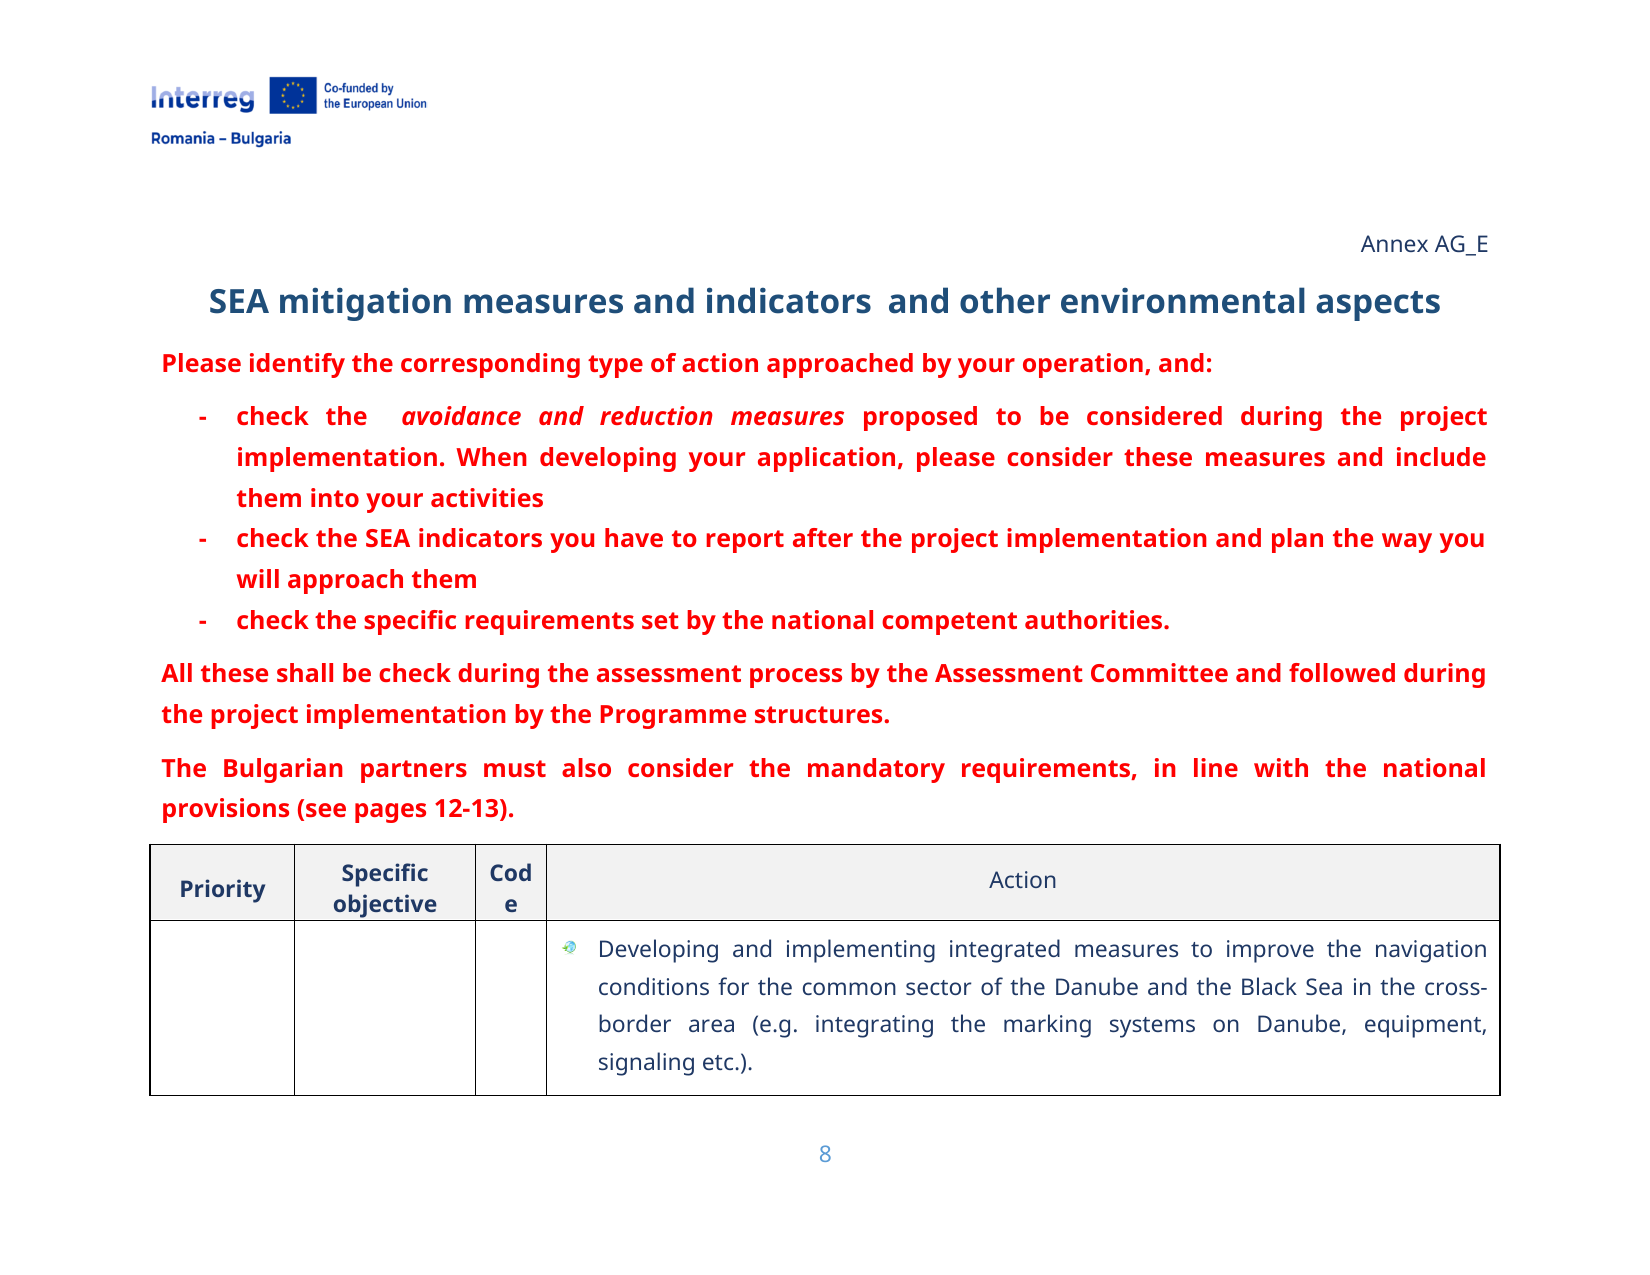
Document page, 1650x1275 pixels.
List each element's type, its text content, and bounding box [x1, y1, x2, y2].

table_cell Specific objective [295, 845, 475, 919]
table_cell Action [547, 845, 1499, 919]
table_cell Code [476, 845, 546, 919]
table_header Annex AG_E SEA mitigation measures and indicators and other environmental aspects Please identify the corresponding type of action approached by your operation, and: check the avoidance and reduction measures proposed to be considered during the project implementation. When developing your application, please consider these measures and include them into your activities check the SEA indicators you have to report after the project implementation and plan the way you will approach them check the specific requirements set by the national competent authorities. All these shall be check during the assessment process by the Assessment Committee and followed during the project implementation by the Programme structures. The Bulgarian partners must also consider the mandatory requirements, in line with the national provisions (see pages 12-13). [150, 216, 1500, 843]
picture [561, 940, 576, 958]
picture [150, 75, 428, 154]
table_cell Priority [151, 845, 294, 919]
table_cell Actions improving the navigation conditions and safety on the Danube and Black Sea in order to enhance the mobility and connectivity in the cross-border area Reducing administrative burden and other types of bottlenecks: studies, analyses, solutions, tools; Developing and implementing joint co-ordinated strategies, tools and pilot applications to improve the navigation conditions on Danube and Black Sea (e. g, joint feasibility studies, engineering planning documents, morphological and hydrodynamic studies in establishing the sediment accumulation conditions etc.); Developing and implementing integrated measures to improve the navigation conditions for the common sector of the Danube and the Black Sea in the cross-border area (e.g. integrating the marking systems on Danube, equipment, signaling etc.). [547, 921, 1499, 1094]
table_cell [476, 921, 546, 1094]
